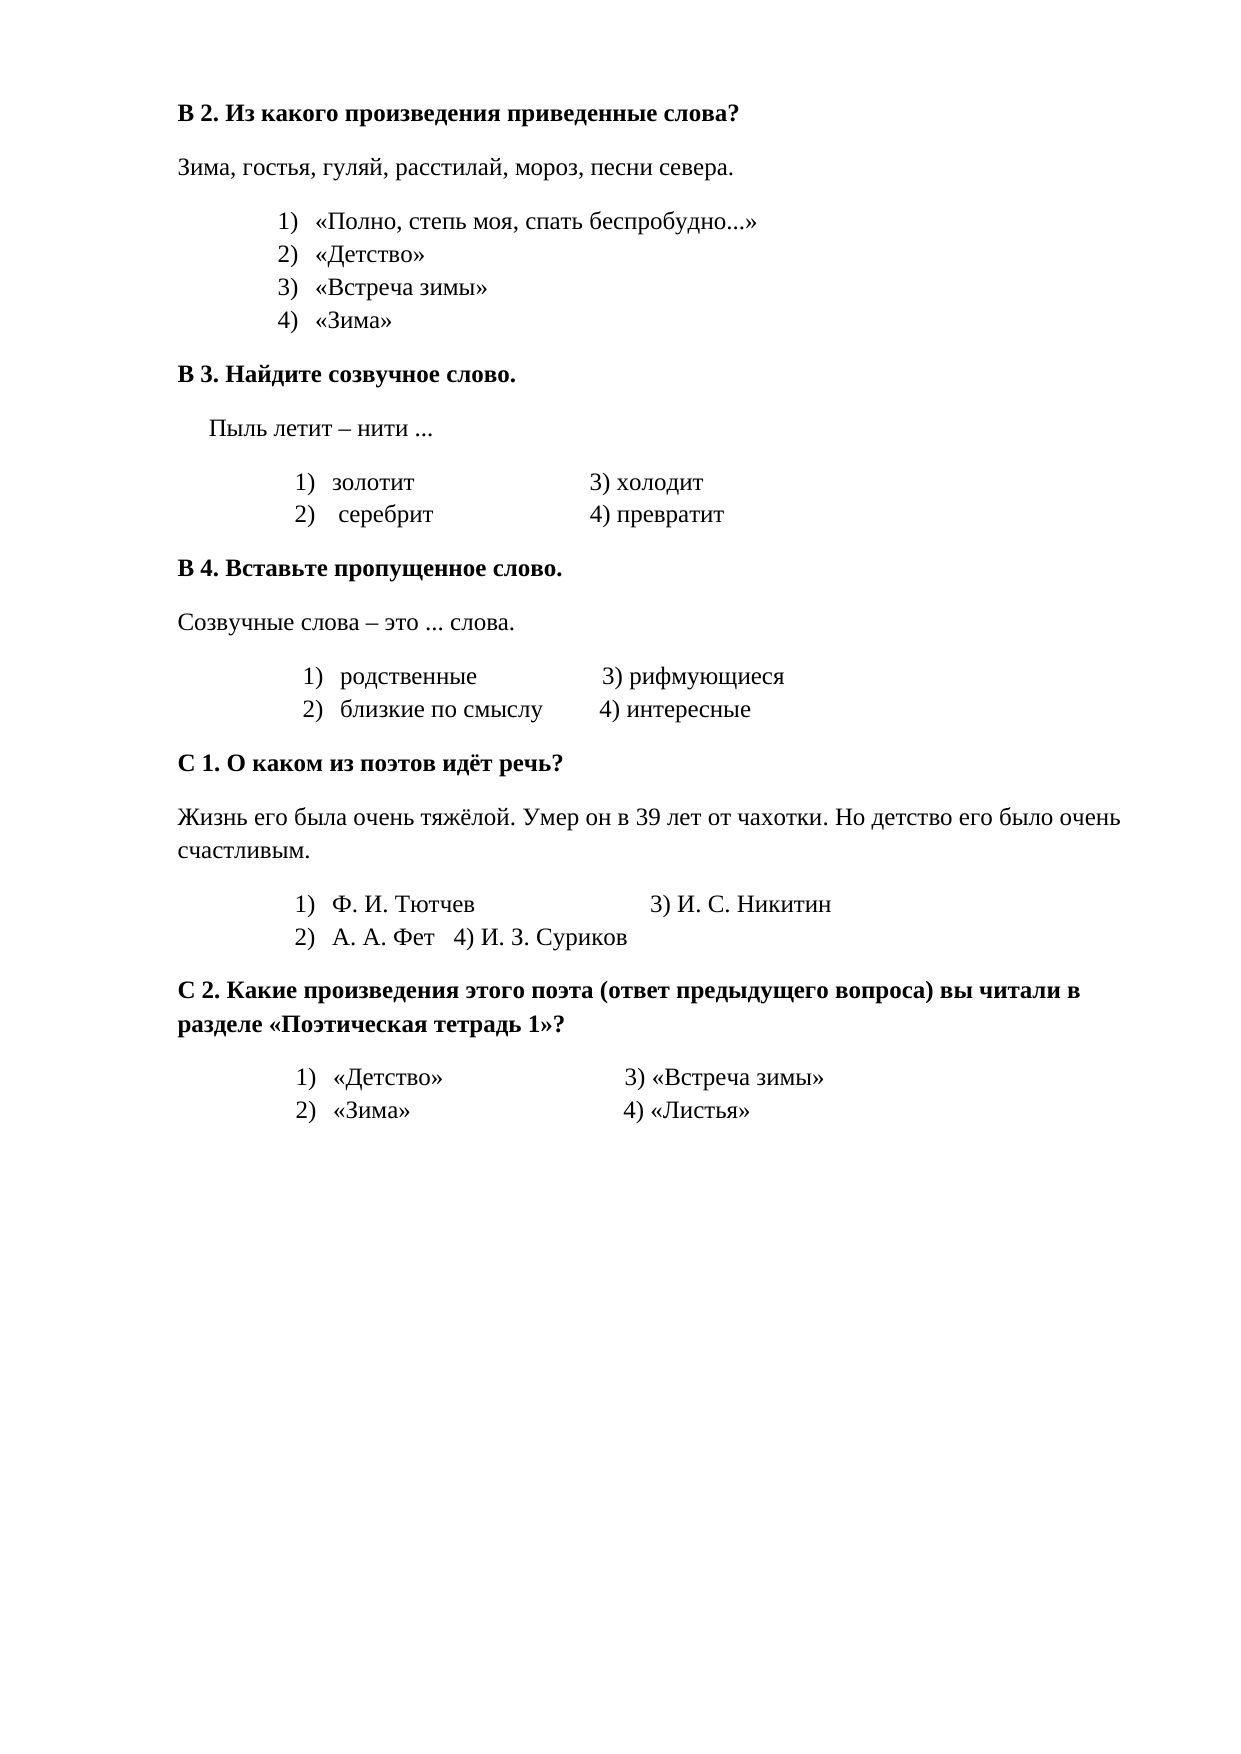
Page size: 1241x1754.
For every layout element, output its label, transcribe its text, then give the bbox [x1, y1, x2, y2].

text Зима, гостья, гуляй, расстилай, мороз, песни севера. [177, 152, 1152, 181]
text В 4. Вставьте пропущенное слово. [177, 553, 1152, 582]
list «Детство» [277, 239, 1152, 268]
text Созвучные слова – это ... слова. [177, 607, 1152, 636]
list «Встреча зимы» [277, 272, 1152, 301]
text В 3. Найдите созвучное слово. [177, 359, 1152, 388]
text Жизнь его была очень тяжёлой. Умер он в 39 лет от чахотки. Но детство его было очень счастливым. [177, 802, 1152, 864]
list близкие по смыслу 4) интересные [302, 694, 1152, 723]
text В 2. Из какого произведения приведенные слова? [177, 98, 1152, 127]
list серебрит 4) превратит [294, 499, 1152, 528]
list А. А. Фет 4) И. З. Суриков [294, 922, 1152, 951]
text С 2. Какие произведения этого поэта (ответ предыдущего вопроса) вы читали в разделе «Поэтическая тетрадь 1»? [177, 976, 1152, 1037]
list Ф. И. Тютчев 3) И. С. Никитин [294, 889, 1152, 917]
list родственные 3) рифмующиеся [302, 661, 1152, 690]
list «Детство» 3) «Встреча зимы» [295, 1062, 1152, 1091]
list «Полно, степь моя, спать беспробудно...» [277, 206, 1152, 235]
text Пыль летит – нити ... [177, 413, 1152, 441]
list «Зима» 4) «Листья» [295, 1096, 1152, 1124]
text С 1. О каком из поэтов идёт речь? [177, 748, 1152, 777]
list золотит 3) холодит [294, 467, 1152, 495]
list «Зима» [277, 305, 1152, 334]
